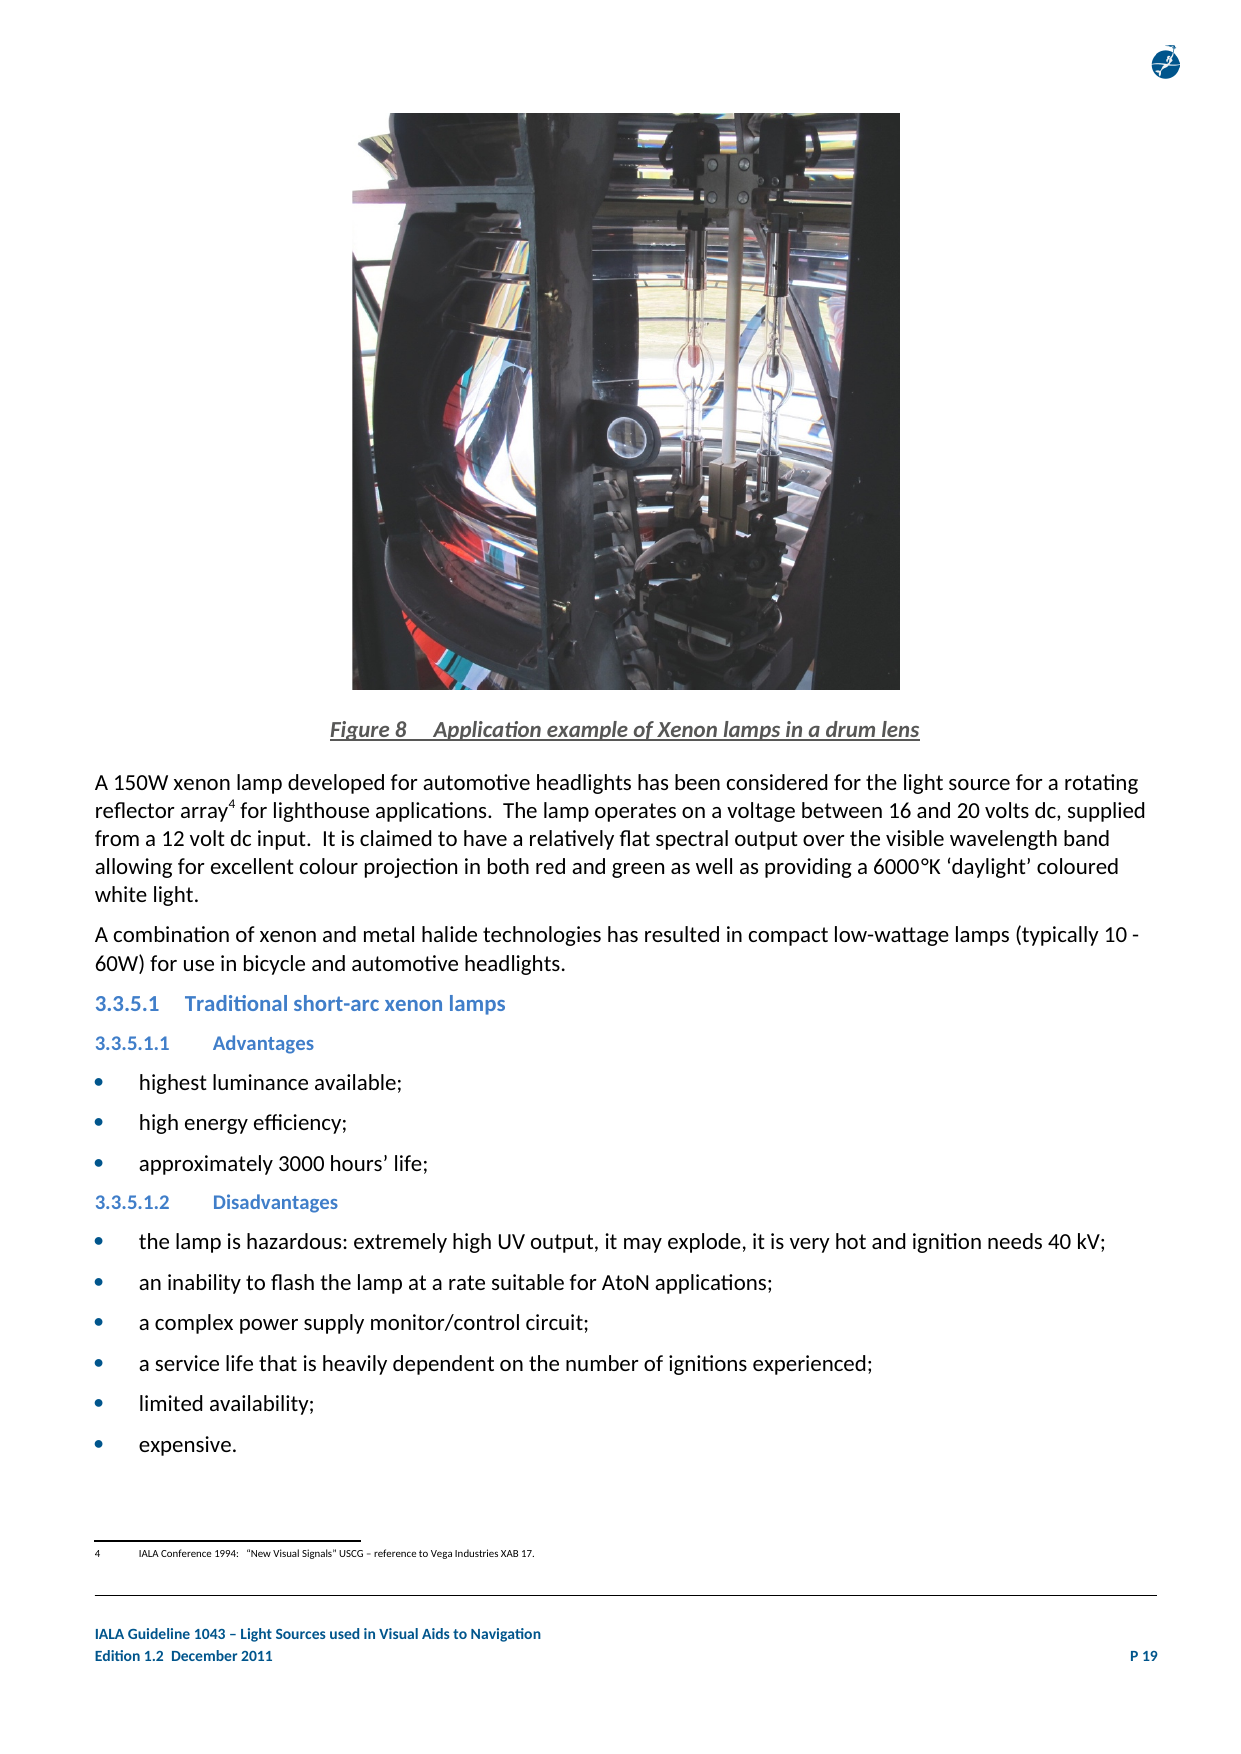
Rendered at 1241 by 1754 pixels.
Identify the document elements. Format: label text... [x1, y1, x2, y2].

subtitle Disadvantages [94, 1189, 1157, 1214]
text Application example of Xenon lamps in a drum lens [94, 715, 1157, 743]
text A 150W xenon lamp developed for automotive headlights has been considered for the light source for a rotating reflector array for lighthouse applications. The lamp operates on a voltage between 16 and 20 volts dc, supplied from a 12 volt dc input. It is claimed to have a relatively flat spectral output over the visible wavelength band allowing for excellent colour projection in both red and green as well as providing a 6000°K ‘daylight’ coloured white light. [94, 768, 1157, 908]
text a complex power supply monitor/control circuit; [94, 1308, 1157, 1336]
picture [1120, 0, 1239, 114]
text the lamp is hazardous: extremely high UV output, it may explode, it is very hot and ignition needs 40 kV; [94, 1227, 1157, 1255]
text limited availability; [94, 1389, 1157, 1417]
text A combination of xenon and metal halide technologies has resulted in compact low-wattage lamps (typically 10 - 60W) for use in bicycle and automotive headlights. [94, 921, 1157, 977]
text an inability to flash the lamp at a rate suitable for AtoN applications; [94, 1268, 1157, 1296]
text a service life that is heavily dependent on the number of ignitions experienced; [94, 1349, 1157, 1377]
subtitle Advantages [94, 1030, 1157, 1055]
text highest luminance available; [94, 1068, 1157, 1096]
text expensive. [94, 1430, 1157, 1458]
text high energy efficiency; [94, 1108, 1157, 1136]
picture [352, 113, 900, 690]
subtitle Traditional short-arc xenon lamps [94, 989, 1157, 1017]
text approximately 3000 hours’ life; [94, 1149, 1157, 1177]
